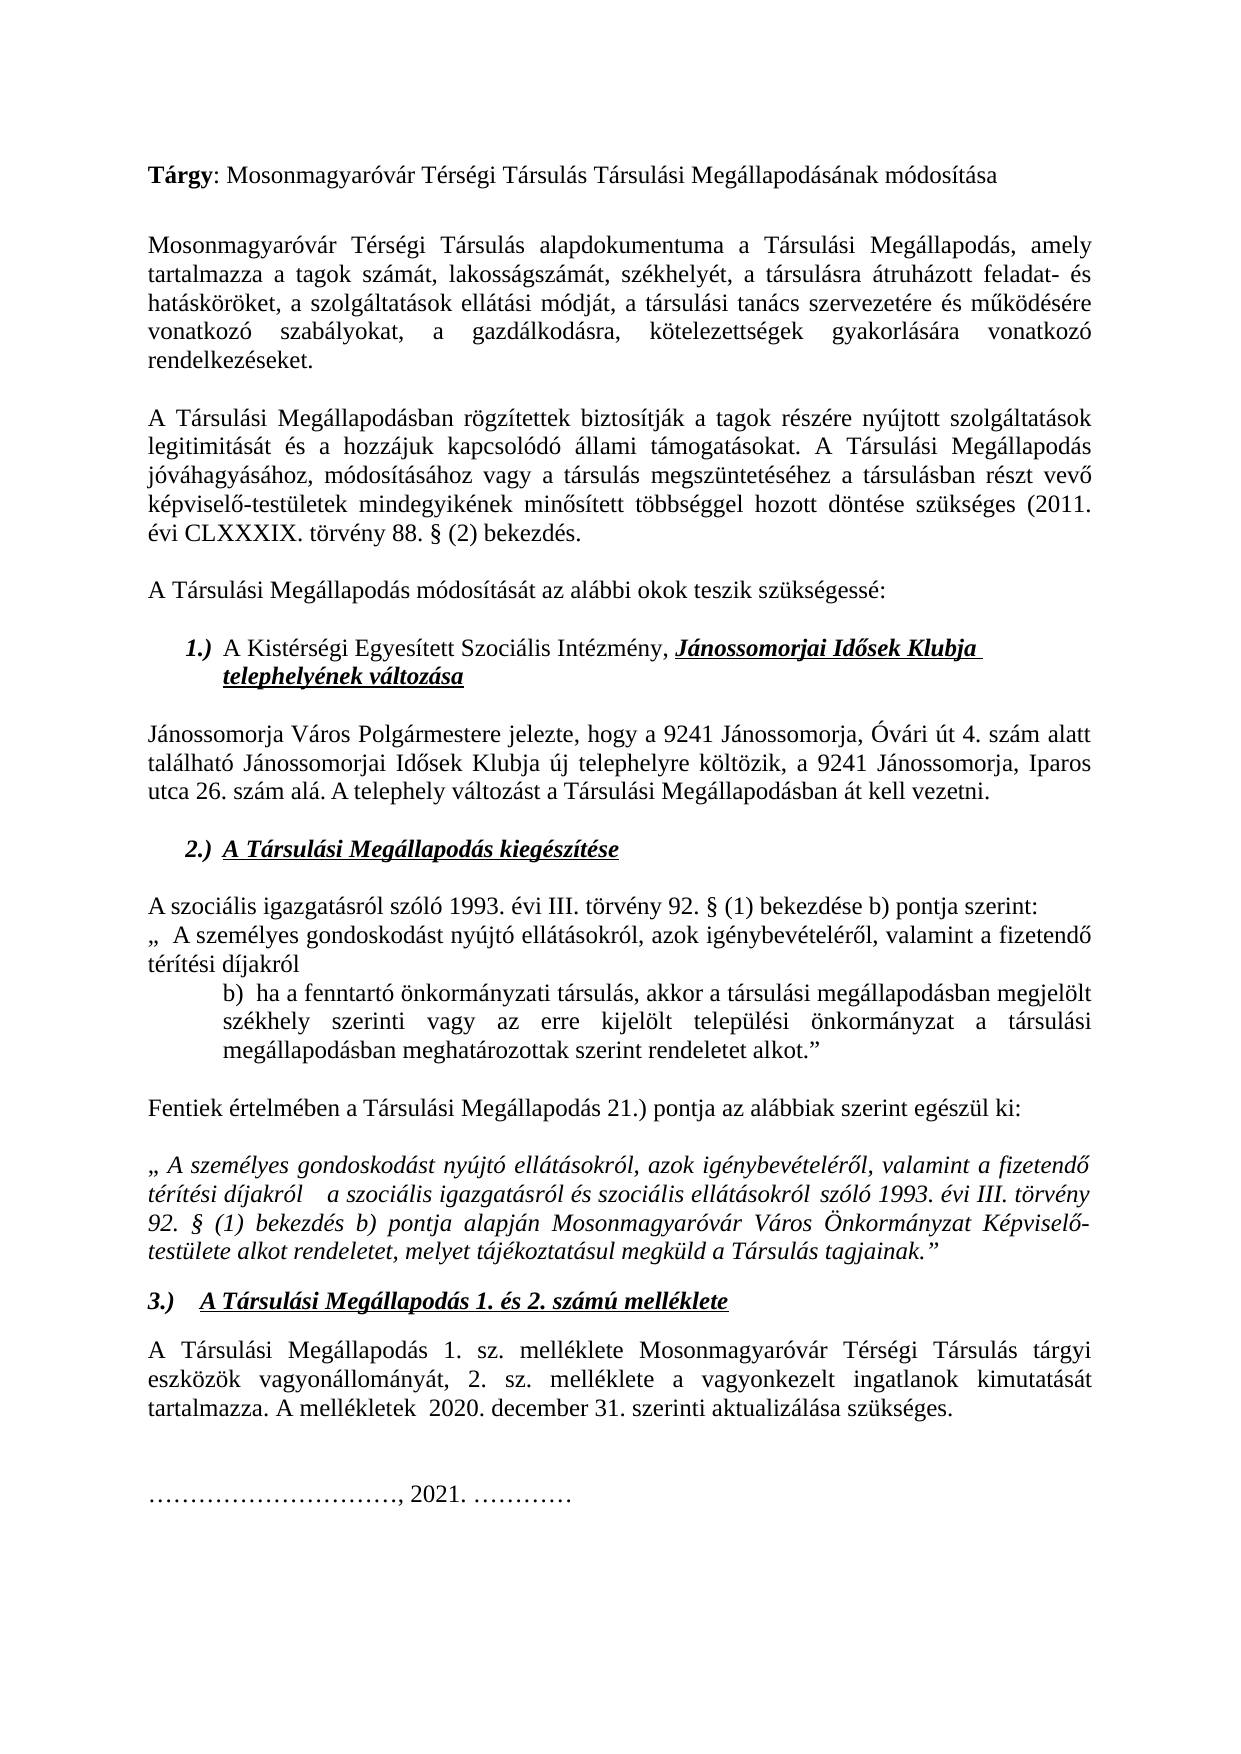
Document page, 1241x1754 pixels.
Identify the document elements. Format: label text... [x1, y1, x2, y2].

text A Társulási Megállapodás módosítását az alábbi okok teszik szükségessé: [148, 575, 1093, 604]
list A Társulási Megállapodás 1. és 2. számú melléklete [148, 1286, 1093, 1315]
text A Társulási Megállapodásban rögzítettek biztosítják a tagok részére nyújtott szolgáltatások legitimitását és a hozzájuk kapcsolódó állami támogatásokat. A Társulási Megállapodás jóváhagyásához, módosításához vagy a társulás megszüntetéséhez a társulásban részt vevő képviselő-testületek mindegyikének minősített többséggel hozott döntése szükséges (2011. évi CLXXXIX. törvény 88. § (2) bekezdés. [148, 403, 1093, 546]
list A Kistérségi Egyesített Szociális Intézmény, Jánossomorjai Idősek Klubja telephelyének változása [185, 633, 1093, 690]
text Mosonmagyaróvár Térségi Társulás alapdokumentuma a Társulási Megállapodás, amely tartalmazza a tagok számát, lakosságszámát, székhelyét, a társulásra átruházott feladat- és hatásköröket, a szolgáltatások ellátási módját, a társulási tanács szervezetére és működésére vonatkozó szabályokat, a gazdálkodásra, kötelezettségek gyakorlására vonatkozó rendelkezéseket. [148, 230, 1093, 374]
text A szociális igazgatásról szóló 1993. évi III. törvény 92. § (1) bekezdése b) pontja szerint: [148, 891, 1093, 920]
text …………………………, 2021. ………… [148, 1479, 1093, 1508]
text „ A személyes gondoskodást nyújtó ellátásokról, azok igénybevételéről, valamint a fizetendő térítési díjakról a szociális igazgatásról és szociális ellátásokról szóló 1993. évi III. törvény 92. § (1) bekezdés b) pontja alapján Mosonmagyaróvár Város Önkormányzat Képviselő-testülete alkot rendeletet, melyet tájékoztatásul megküld a Társulás tagjainak.” [148, 1150, 1093, 1265]
text A Társulási Megállapodás 1. sz. melléklete Mosonmagyaróvár Térségi Társulás tárgyi eszközök vagyonállományát, 2. sz. melléklete a vagyonkezelt ingatlanok kimutatását tartalmazza. A mellékletek 2020. december 31. szerinti aktualizálása szükséges. [148, 1336, 1093, 1422]
list A Társulási Megállapodás kiegészítése [185, 834, 1093, 863]
text Fentiek értelmében a Társulási Megállapodás 21.) pontja az alábbiak szerint egészül ki: [148, 1093, 1093, 1121]
text „ A személyes gondoskodást nyújtó ellátásokról, azok igénybevételéről, valamint a fizetendő térítési díjakról [148, 920, 1093, 978]
text Jánossomorja Város Polgármestere jelezte, hogy a 9241 Jánossomorja, Óvári út 4. szám alatt található Jánossomorjai Idősek Klubja új telephelyre költözik, a 9241 Jánossomorja, Iparos utca 26. szám alá. A telephely változást a Társulási Megállapodásban át kell vezetni. [148, 719, 1093, 805]
text b) ha a fenntartó önkormányzati társulás, akkor a társulási megállapodásban megjelölt székhely szerinti vagy az erre kijelölt települési önkormányzat a társulási megállapodásban meghatározottak szerint rendeletet alkot.” [223, 978, 1093, 1064]
text Tárgy: Mosonmagyaróvár Térségi Társulás Társulási Megállapodásának módosítása [148, 160, 1093, 189]
